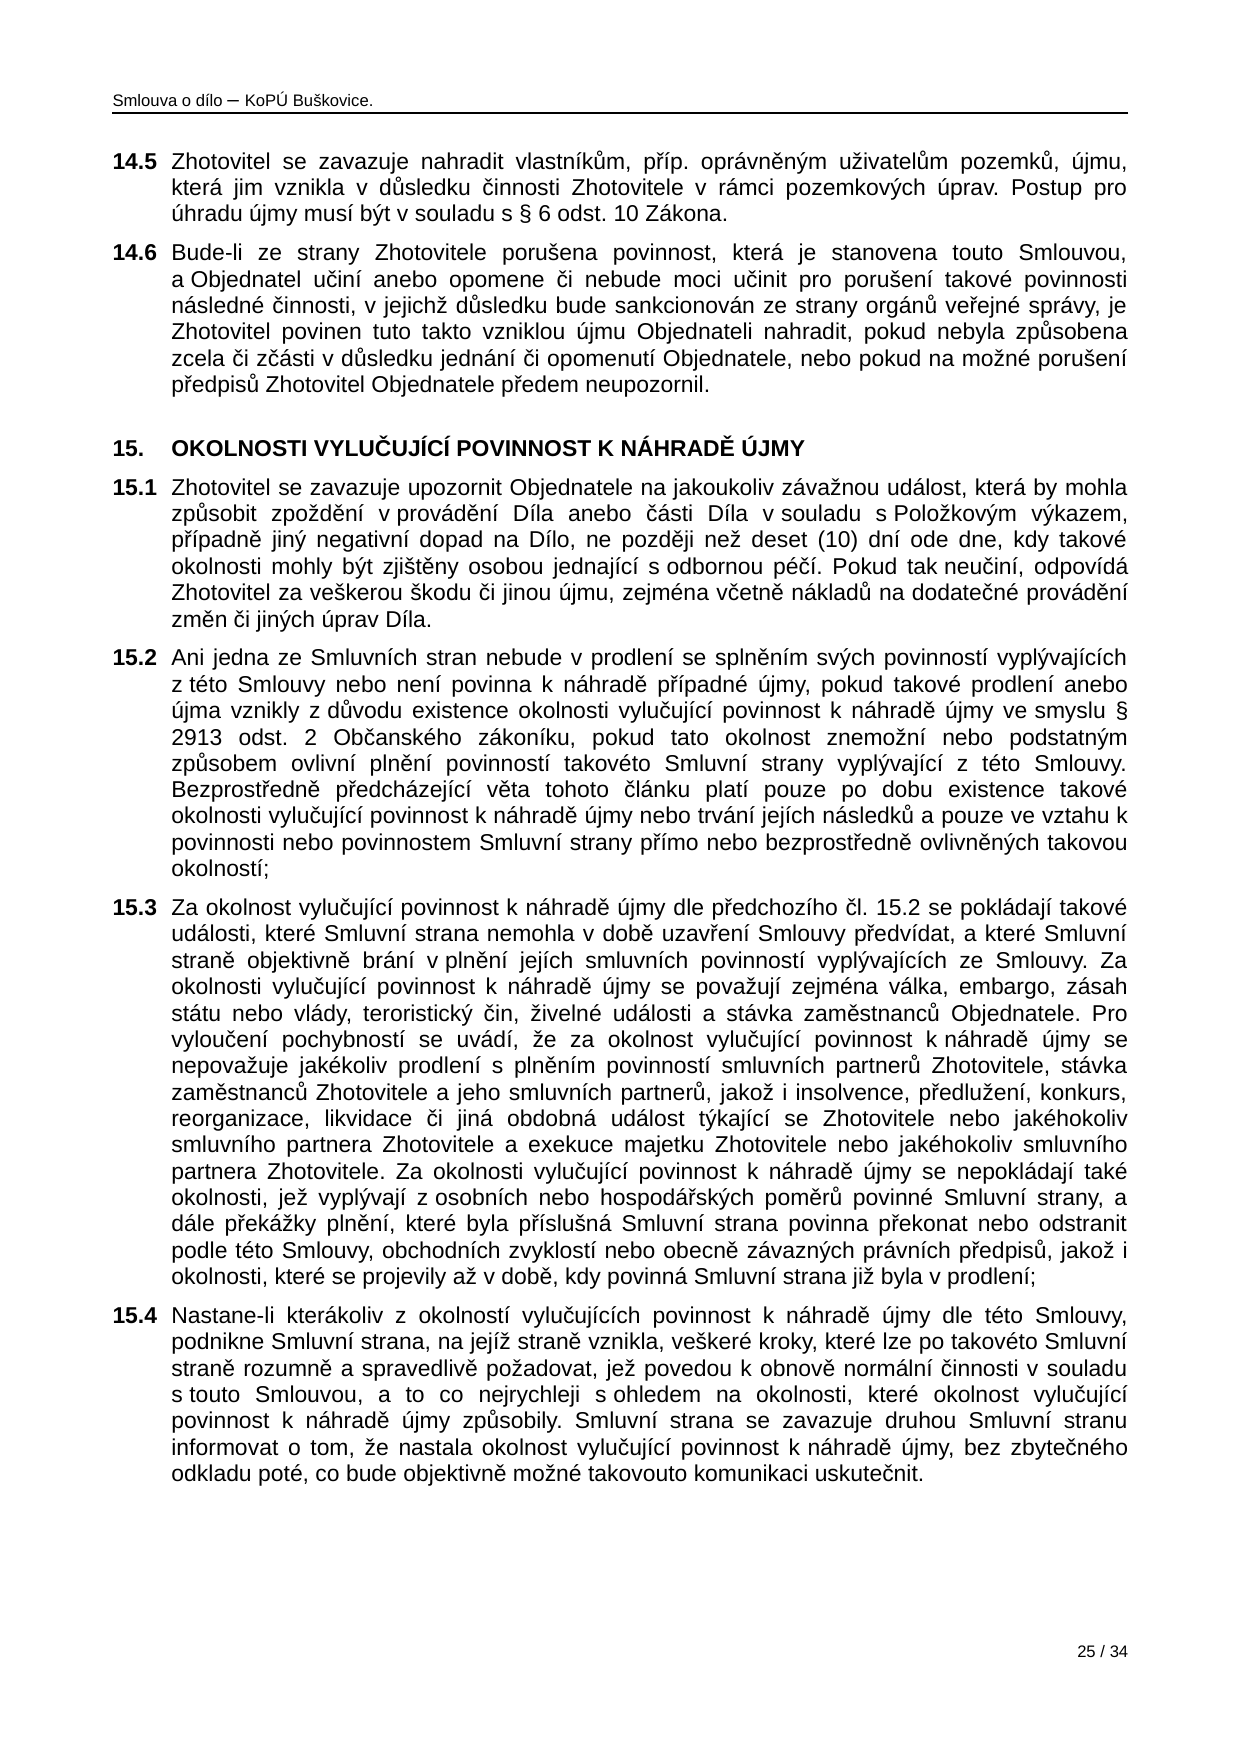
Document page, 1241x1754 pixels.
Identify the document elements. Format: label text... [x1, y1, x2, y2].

text Zhotovitel se zavazuje nahradit vlastníkům, příp. oprávněným uživatelům pozemků, újmu, která jim vznikla v důsledku činnosti Zhotovitele v rámci pozemkových úprav. Postup pro úhradu újmy musí být v souladu s § 6 odst. 10 Zákona. [112, 148, 1128, 227]
text Za okolnost vylučující povinnost k náhradě újmy dle předchozího čl. 15.2 se pokládají takové události, které Smluvní strana nemohla v době uzavření Smlouvy předvídat, a které Smluvní straně objektivně brání v plnění jejích smluvních povinností vyplývajících ze Smlouvy. Za okolnosti vylučující povinnost k náhradě újmy se považují zejména válka, embargo, zásah státu nebo vlády, teroristický čin, živelné události a stávka zaměstnanců Objednatele. Pro vyloučení pochybností se uvádí, že za okolnost vylučující povinnost k náhradě újmy se nepovažuje jakékoliv prodlení s plněním povinností smluvních partnerů Zhotovitele, stávka zaměstnanců Zhotovitele a jeho smluvních partnerů, jakož i insolvence, předlužení, konkurs, reorganizace, likvidace či jiná obdobná událost týkající se Zhotovitele nebo jakéhokoliv smluvního partnera Zhotovitele a exekuce majetku Zhotovitele nebo jakéhokoliv smluvního partnera Zhotovitele. Za okolnosti vylučující povinnost k náhradě újmy se nepokládají také okolnosti, jež vyplývají z osobních nebo hospodářských poměrů povinné Smluvní strany, a dále překážky plnění, které byla příslušná Smluvní strana povinna překonat nebo odstranit podle této Smlouvy, obchodních zvyklostí nebo obecně závazných právních předpisů, jakož i okolnosti, které se projevily až v době, kdy povinná Smluvní strana již byla v prodlení; [112, 894, 1128, 1289]
text Okolnosti vylučující povinnost k náhradě újmy [112, 435, 1128, 461]
text Bude-li ze strany Zhotovitele porušena povinnost, která je stanovena touto Smlouvou, a Objednatel učiní anebo opomene či nebude moci učinit pro porušení takové povinnosti následné činnosti, v jejichž důsledku bude sankcionován ze strany orgánů veřejné správy, je Zhotovitel povinen tuto takto vzniklou újmu Objednateli nahradit, pokud nebyla způsobena zcela či zčásti v důsledku jednání či opomenutí Objednatele, nebo pokud na možné porušení předpisů Zhotovitel Objednatele předem neupozornil. [112, 239, 1128, 397]
text Nastane-li kterákoliv z okolností vylučujících povinnost k náhradě újmy dle této Smlouvy, podnikne Smluvní strana, na jejíž straně vznikla, veškeré kroky, které lze po takovéto Smluvní straně rozumně a spravedlivě požadovat, jež povedou k obnově normální činnosti v souladu s touto Smlouvou, a to co nejrychleji s ohledem na okolnosti, které okolnost vylučující povinnost k náhradě újmy způsobily. Smluvní strana se zavazuje druhou Smluvní stranu informovat o tom, že nastala okolnost vylučující povinnost k náhradě újmy, bez zbytečného odkladu poté, co bude objektivně možné takovouto komunikaci uskutečnit. [112, 1302, 1128, 1486]
text Zhotovitel se zavazuje upozornit Objednatele na jakoukoliv závažnou událost, která by mohla způsobit zpoždění v provádění Díla anebo části Díla v souladu s Položkovým výkazem, případně jiný negativní dopad na Dílo, ne později než deset (10) dní ode dne, kdy takové okolnosti mohly být zjištěny osobou jednající s odbornou péčí. Pokud tak neučiní, odpovídá Zhotovitel za veškerou škodu či jinou újmu, zejména včetně nákladů na dodatečné provádění změn či jiných úprav Díla. [112, 474, 1128, 632]
text Ani jedna ze Smluvních stran nebude v prodlení se splněním svých povinností vyplývajících z této Smlouvy nebo není povinna k náhradě případné újmy, pokud takové prodlení anebo újma vznikly z důvodu existence okolnosti vylučující povinnost k náhradě újmy ve smyslu § 2913 odst. 2 Občanského zákoníku, pokud tato okolnost znemožní nebo podstatným způsobem ovlivní plnění povinností takovéto Smluvní strany vyplývající z této Smlouvy. Bezprostředně předcházející věta tohoto článku platí pouze po dobu existence takové okolnosti vylučující povinnost k náhradě újmy nebo trvání jejích následků a pouze ve vztahu k povinnosti nebo povinnostem Smluvní strany přímo nebo bezprostředně ovlivněných takovou okolností; [112, 644, 1128, 882]
